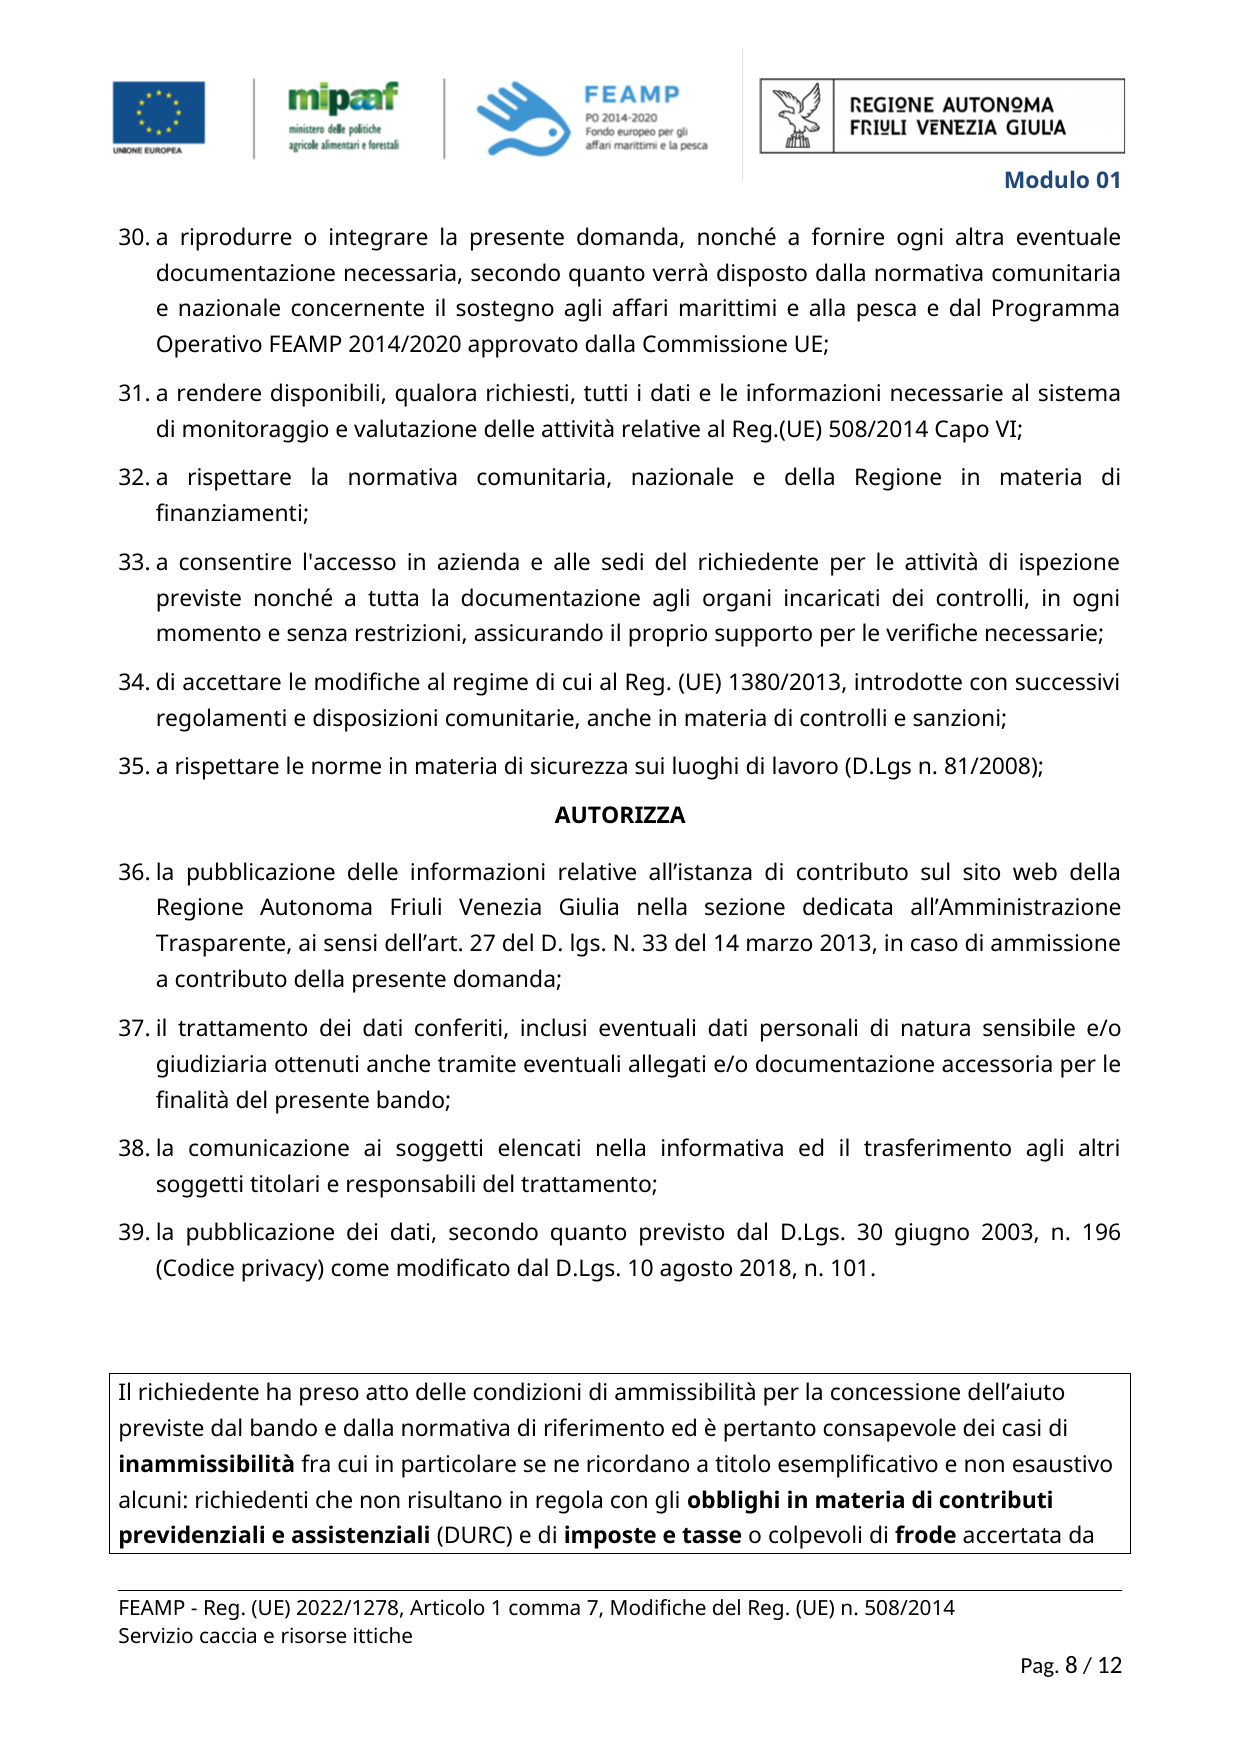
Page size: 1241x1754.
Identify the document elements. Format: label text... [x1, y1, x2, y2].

list la pubblicazione dei dati, secondo quanto previsto dal D.Lgs. 30 giugno 2003, n. 196 (Codice privacy) come modificato dal D.Lgs. 10 agosto 2018, n. 101. [118, 1216, 1122, 1283]
list la pubblicazione delle informazioni relative all’istanza di contributo sul sito web della Regione Autonoma Friuli Venezia Giulia nella sezione dedicata all’Amministrazione Trasparente, ai sensi dell’art. 27 del D. lgs. N. 33 del 14 marzo 2013, in caso di ammissione a contributo della presente domanda; [118, 855, 1122, 994]
list a riprodurre o integrare la presente domanda, nonché a fornire ogni altra eventuale documentazione necessaria, secondo quanto verrà disposto dalla normativa comunitaria e nazionale concernente il sostegno agli affari marittimi e alla pesca e dal Programma Operativo FEAMP 2014/2020 approvato dalla Commissione UE; [118, 221, 1122, 359]
list a consentire l'accesso in azienda e alle sedi del richiedente per le attività di ispezione previste nonché a tutta la documentazione agli organi incaricati dei controlli, in ogni momento e senza restrizioni, assicurando il proprio supporto per le verifiche necessarie; [118, 546, 1122, 649]
text AUTORIZZA [118, 799, 1122, 830]
list di accettare le modifiche al regime di cui al Reg. (UE) 1380/2013, introdotte con successivi regolamenti e disposizioni comunitarie, anche in materia di controlli e sanzioni; [118, 666, 1122, 733]
picture [76, 48, 1126, 181]
list a rispettare la normativa comunitaria, nazionale e della Regione in materia di finanziamenti; [118, 461, 1122, 528]
list il trattamento dei dati conferiti, inclusi eventuali dati personali di natura sensibile e/o giudiziaria ottenuti anche tramite eventuali allegati e/o documentazione accessoria per le finalità del presente bando; [118, 1012, 1122, 1115]
list a rispettare le norme in materia di sicurezza sui luoghi di lavoro (D.Lgs n. 81/2008); [118, 750, 1122, 781]
list a rendere disponibili, qualora richiesti, tutti i dati e le informazioni necessarie al sistema di monitoraggio e valutazione delle attività relative al Reg.(UE) 508/2014 Capo VI; [118, 377, 1122, 444]
list la comunicazione ai soggetti elencati nella informativa ed il trasferimento agli altri soggetti titolari e responsabili del trattamento; [118, 1132, 1122, 1199]
